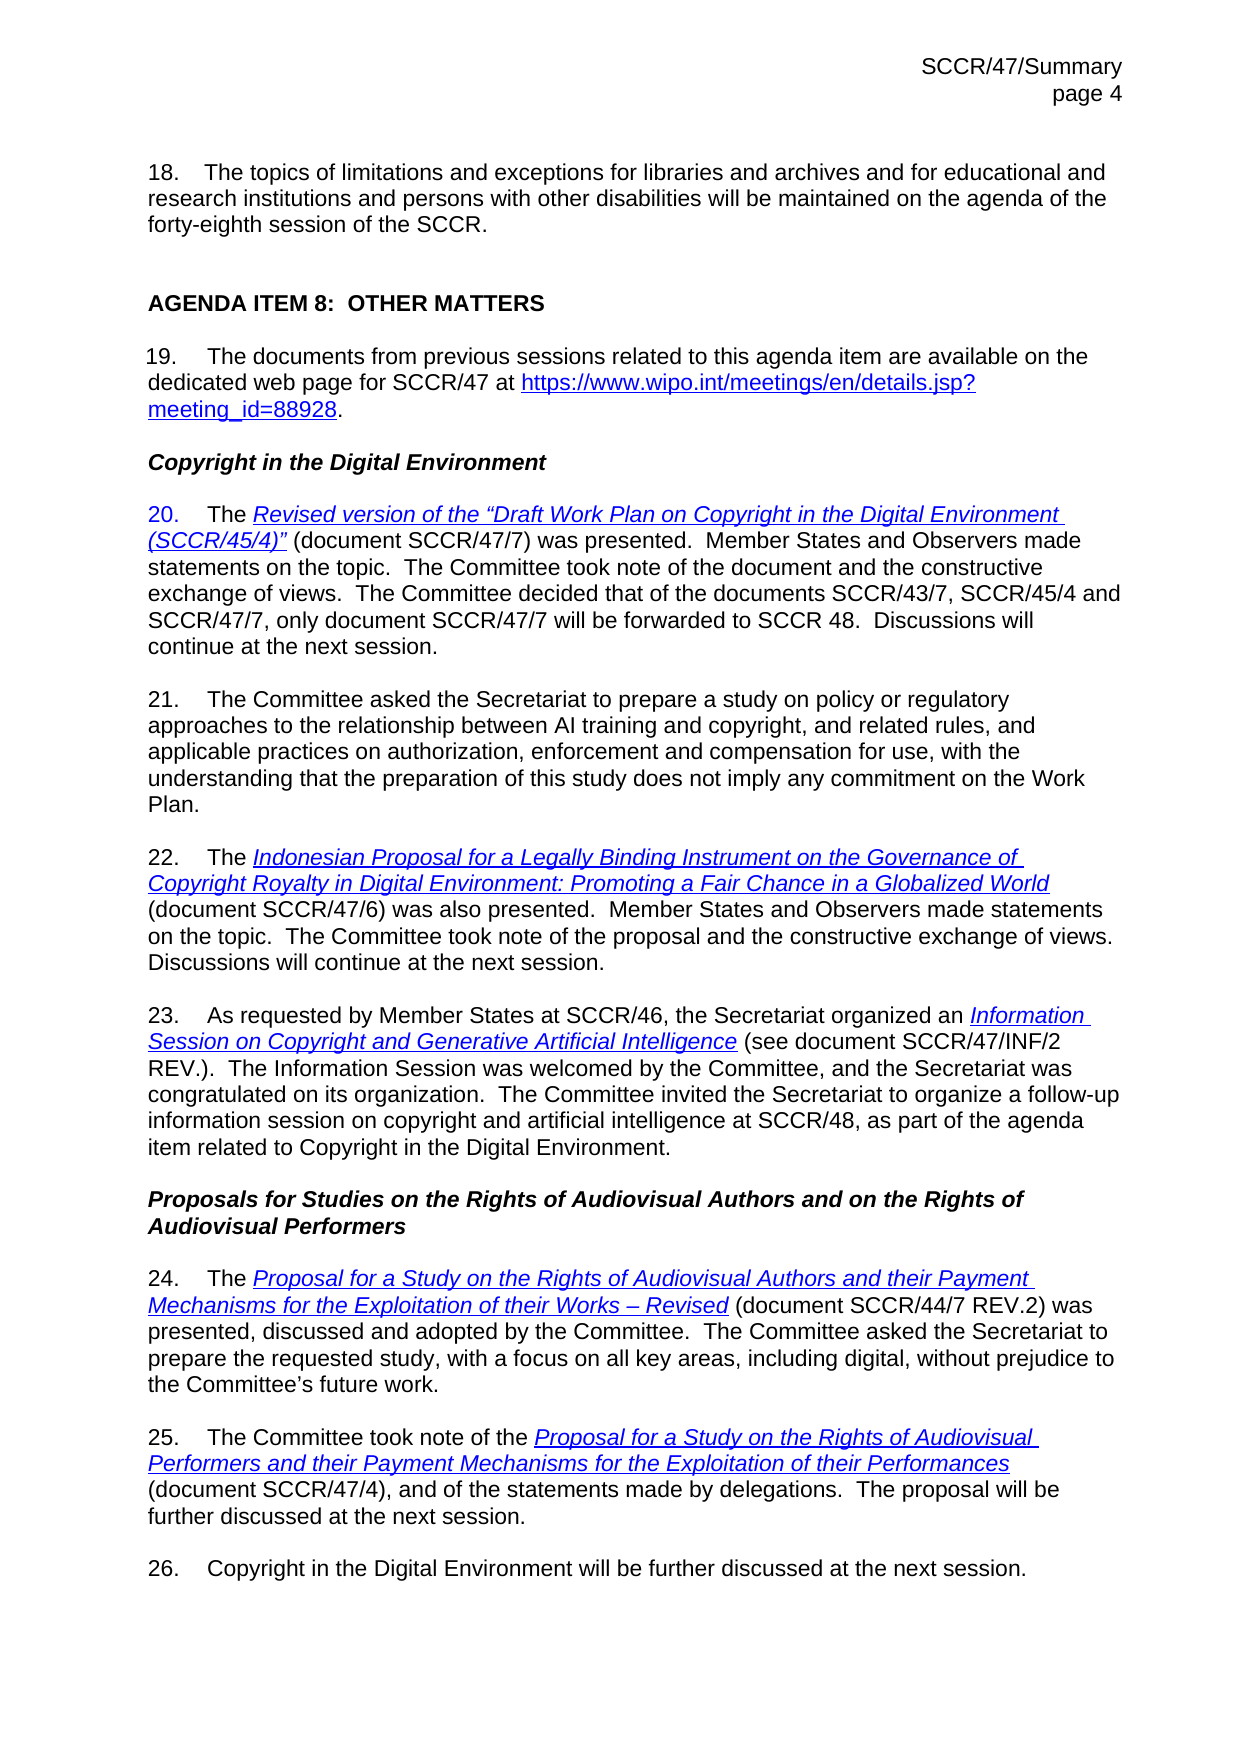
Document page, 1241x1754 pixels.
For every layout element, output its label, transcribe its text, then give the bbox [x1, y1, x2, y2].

list The Committee took note of the Proposal for a Study on the Rights of Audiovisual Performers and their Payment Mechanisms for the Exploitation of their Performances (document SCCR/47/4), and of the statements made by delegations. The proposal will be further discussed at the next session. [148, 1423, 1122, 1529]
list As requested by Member States at SCCR/46, the Secretariat organized an Information Session on Copyright and Generative Artificial Intelligence (see document SCCR/47/INF/2 REV.). The Information Session was welcomed by the Committee, and the Secretariat was congratulated on its organization. The Committee invited the Secretariat to organize a follow-up information session on copyright and artificial intelligence at SCCR/48, as part of the agenda item related to Copyright in the Digital Environment. [148, 1002, 1122, 1160]
list Copyright in the Digital Environment will be further discussed at the next session. [148, 1555, 1122, 1582]
text AGENDA ITEM 8: Other matters [148, 290, 1122, 317]
list The Revised version of the “Draft Work Plan on Copyright in the Digital Environment (SCCR/45/4)” (document SCCR/47/7) was presented. Member States and Observers made statements on the topic. The Committee took note of the document and the constructive exchange of views. The Committee decided that of the documents SCCR/43/7, SCCR/45/4 and SCCR/47/7, only document SCCR/47/7 will be forwarded to SCCR 48. Discussions will continue at the next session. [148, 501, 1122, 659]
list The topics of limitations and exceptions for libraries and archives and for educational and research institutions and persons with other disabilities will be maintained on the agenda of the forty-eighth session of the SCCR. [148, 158, 1122, 238]
text Proposals for Studies on the Rights of Audiovisual Authors and on the Rights of Audiovisual Performers [148, 1186, 1122, 1239]
list The Committee asked the Secretariat to prepare a study on policy or regulatory approaches to the relationship between AI training and copyright, and related rules, and applicable practices on authorization, enforcement and compensation for use, with the understanding that the preparation of this study does not imply any commitment on the Work Plan. [148, 686, 1122, 817]
text Copyright in the Digital Environment [148, 448, 1122, 475]
list The documents from previous sessions related to this agenda item are available on the dedicated web page for SCCR/47 at https://www.wipo.int/meetings/en/details.jsp?meeting_id=88928. [145, 343, 1122, 422]
list The Indonesian Proposal for a Legally Binding Instrument on the Governance of Copyright Royalty in Digital Environment: Promoting a Fair Chance in a Globalized World (document SCCR/47/6) was also presented. Member States and Observers made statements on the topic. The Committee took note of the proposal and the constructive exchange of views. Discussions will continue at the next session. [148, 844, 1122, 976]
list The Proposal for a Study on the Rights of Audiovisual Authors and their Payment Mechanisms for the Exploitation of their Works – Revised (document SCCR/44/7 REV.2) was presented, discussed and adopted by the Committee. The Committee asked the Secretariat to prepare the requested study, with a focus on all key areas, including digital, without prejudice to the Committee’s future work. [148, 1265, 1122, 1397]
